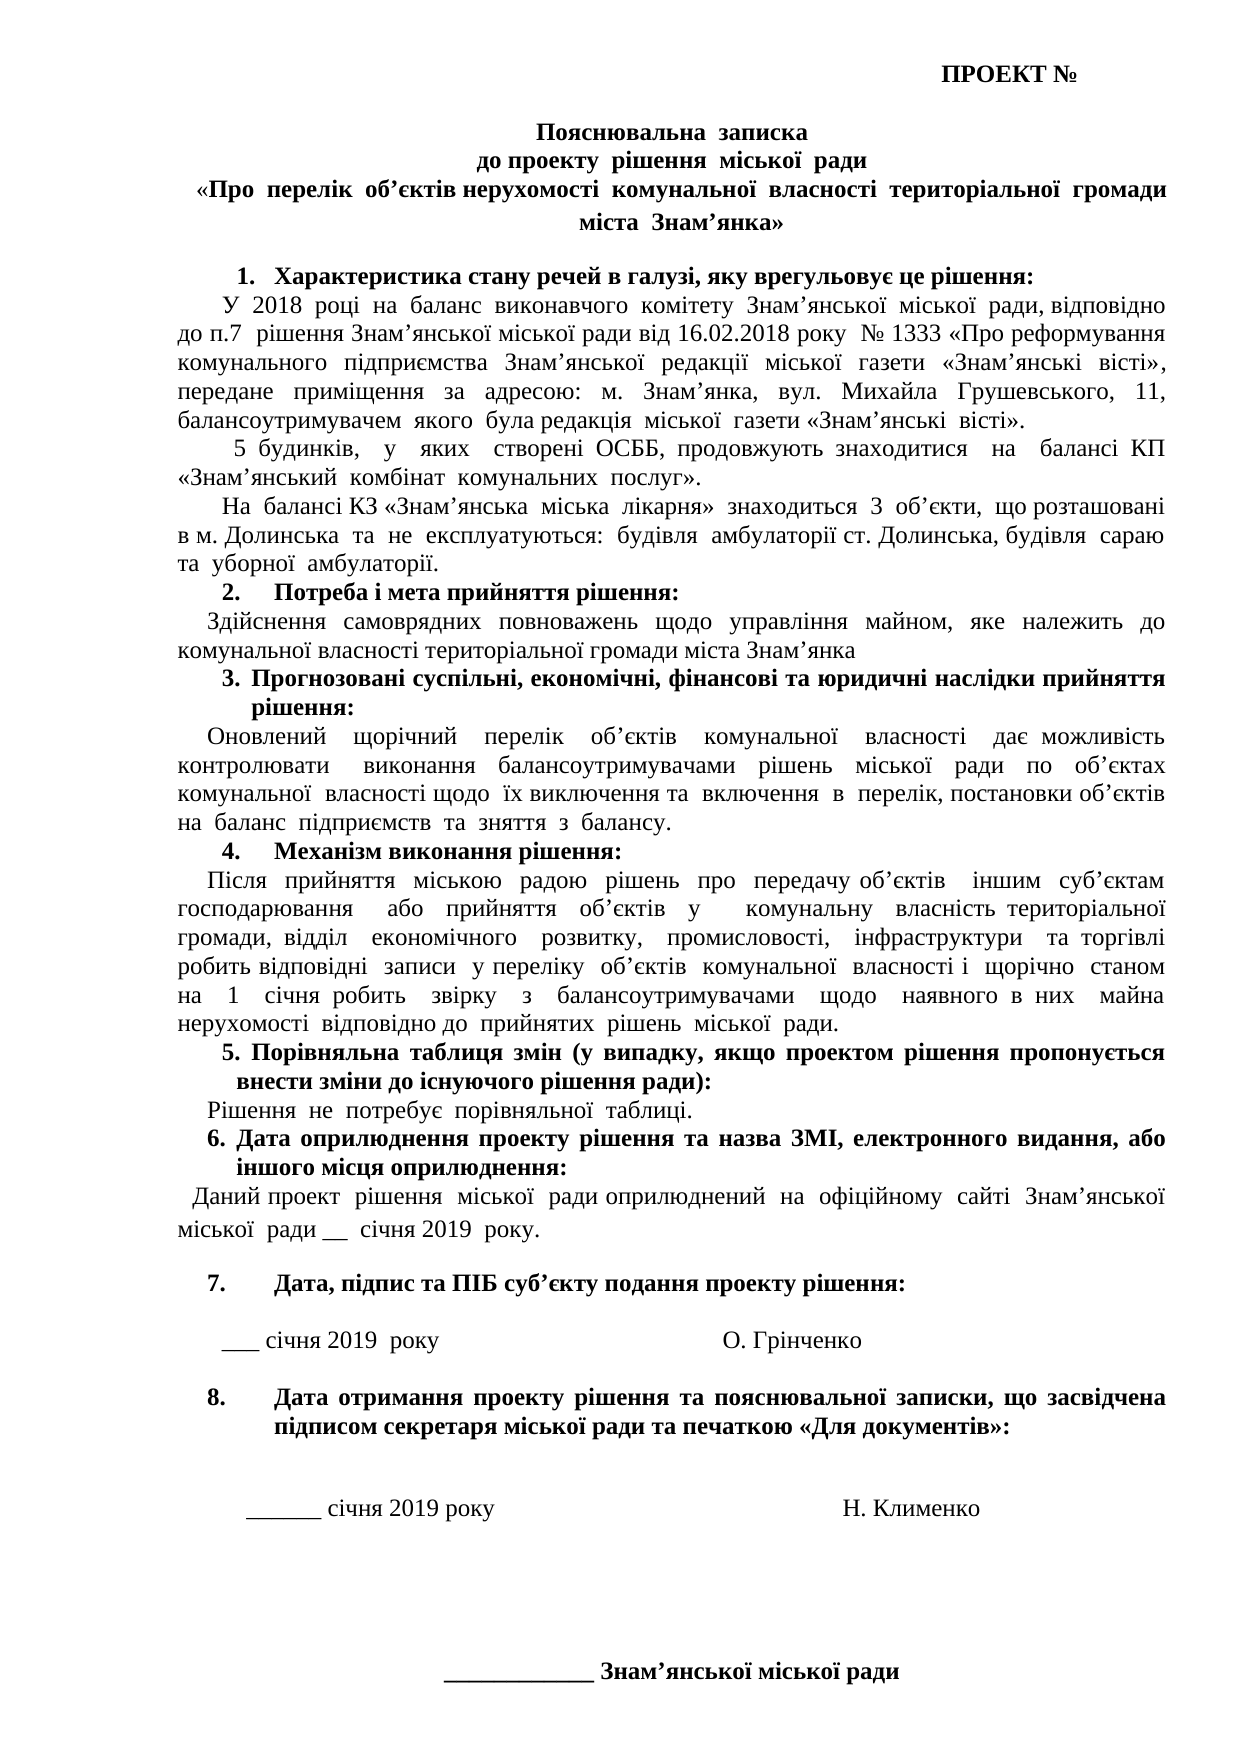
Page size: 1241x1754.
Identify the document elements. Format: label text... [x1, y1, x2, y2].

list Дата, підпис та ПІБ суб’єкту подання проекту рішення: [207, 1268, 1167, 1297]
list Після прийняття міською радою рішень про передачу об’єктів іншим суб’єктам господарювання або прийняття об’єктів у комунальну власність територіальної громади, відділ економічного розвитку, промисловості, інфраструктури та торгівлі робить відповідні записи у переліку об’єктів комунальної власності і щорічно станом на 1 січня робить звірку з балансоутримувачами щодо наявного в них майна нерухомості відповідно до прийнятих рішень міської ради. [177, 865, 1167, 1037]
list Характеристика стану речей в галузі, яку врегульовує це рішення: [236, 261, 1167, 290]
list Здійснення самоврядних повноважень щодо управління майном, яке належить до комунальної власності територіальної громади міста Знам’янка [177, 606, 1167, 663]
list Потреба і мета прийняття рішення: [222, 577, 1167, 606]
text до проекту рішення міської ради [177, 145, 1167, 174]
text Даний проект рішення міської ради оприлюднений на офіційному сайті Знам’янської міської ради __ січня 2019 року. [177, 1181, 1167, 1243]
list 5 будинків, у яких створені ОСББ, продовжують знаходитися на балансі КП «Знам’янський комбінат комунальних послуг». [177, 433, 1167, 491]
list Оновлений щорічний перелік об’єктів комунальної власності дає можливість контролювати виконання балансоутримувачами рішень міської ради по об’єктах комунальної власності щодо їх виключення та включення в перелік, постановки об’єктів на баланс підприємств та зняття з балансу. [177, 721, 1167, 836]
text На балансі КЗ «Знам’янська міська лікарня» знаходиться 3 об’єкти, що розташовані в м. Долинська та не експлуатуються: будівля амбулаторії ст. Долинська, будівля сараю та уборної амбулаторії. [177, 491, 1167, 577]
list Дата оприлюднення проекту рішення та назва ЗМІ, електронного видання, або іншого місця оприлюднення: [207, 1123, 1167, 1181]
list Механізм виконання рішення: [222, 836, 1167, 865]
text ____________ Знам’янської міської ради [177, 1656, 1167, 1685]
text «Про перелік об’єктів нерухомості комунальної власності територіальної громади міста Знам’янка» [177, 174, 1186, 236]
text ______ січня 2019 року Н. Клименко [177, 1493, 1167, 1552]
text ПРОЕКТ № [177, 59, 1167, 88]
list Порівняльна таблиця змін (у випадку, якщо проектом рішення пропонується внести зміни до існуючого рішення ради): [222, 1037, 1167, 1095]
text Пояснювальна записка [177, 117, 1167, 145]
list У 2018 році на баланс виконавчого комітету Знам’янської міської ради, відповідно до п.7 рішення Знам’янської міської ради від 16.02.2018 року № 1333 «Про реформування комунального підприємства Знам’янської редакції міської газети «Знам’янські вісті», передане приміщення за адресою: м. Знам’янка, вул. Михайла Грушевського, 11, балансоутримувачем якого була редакція міської газети «Знам’янські вісті». [177, 290, 1167, 433]
text ___ січня 2019 року О. Грінченко [177, 1325, 1167, 1353]
list Прогнозовані суспільні, економічні, фінансові та юридичні наслідки прийняття рішення: [222, 663, 1167, 721]
list Рішення не потребує порівняльної таблиці. [177, 1095, 1167, 1123]
list Дата отримання проекту рішення та пояснювальної записки, що засвідчена підписом секретаря міської ради та печаткою «Для документів»: [207, 1382, 1167, 1440]
